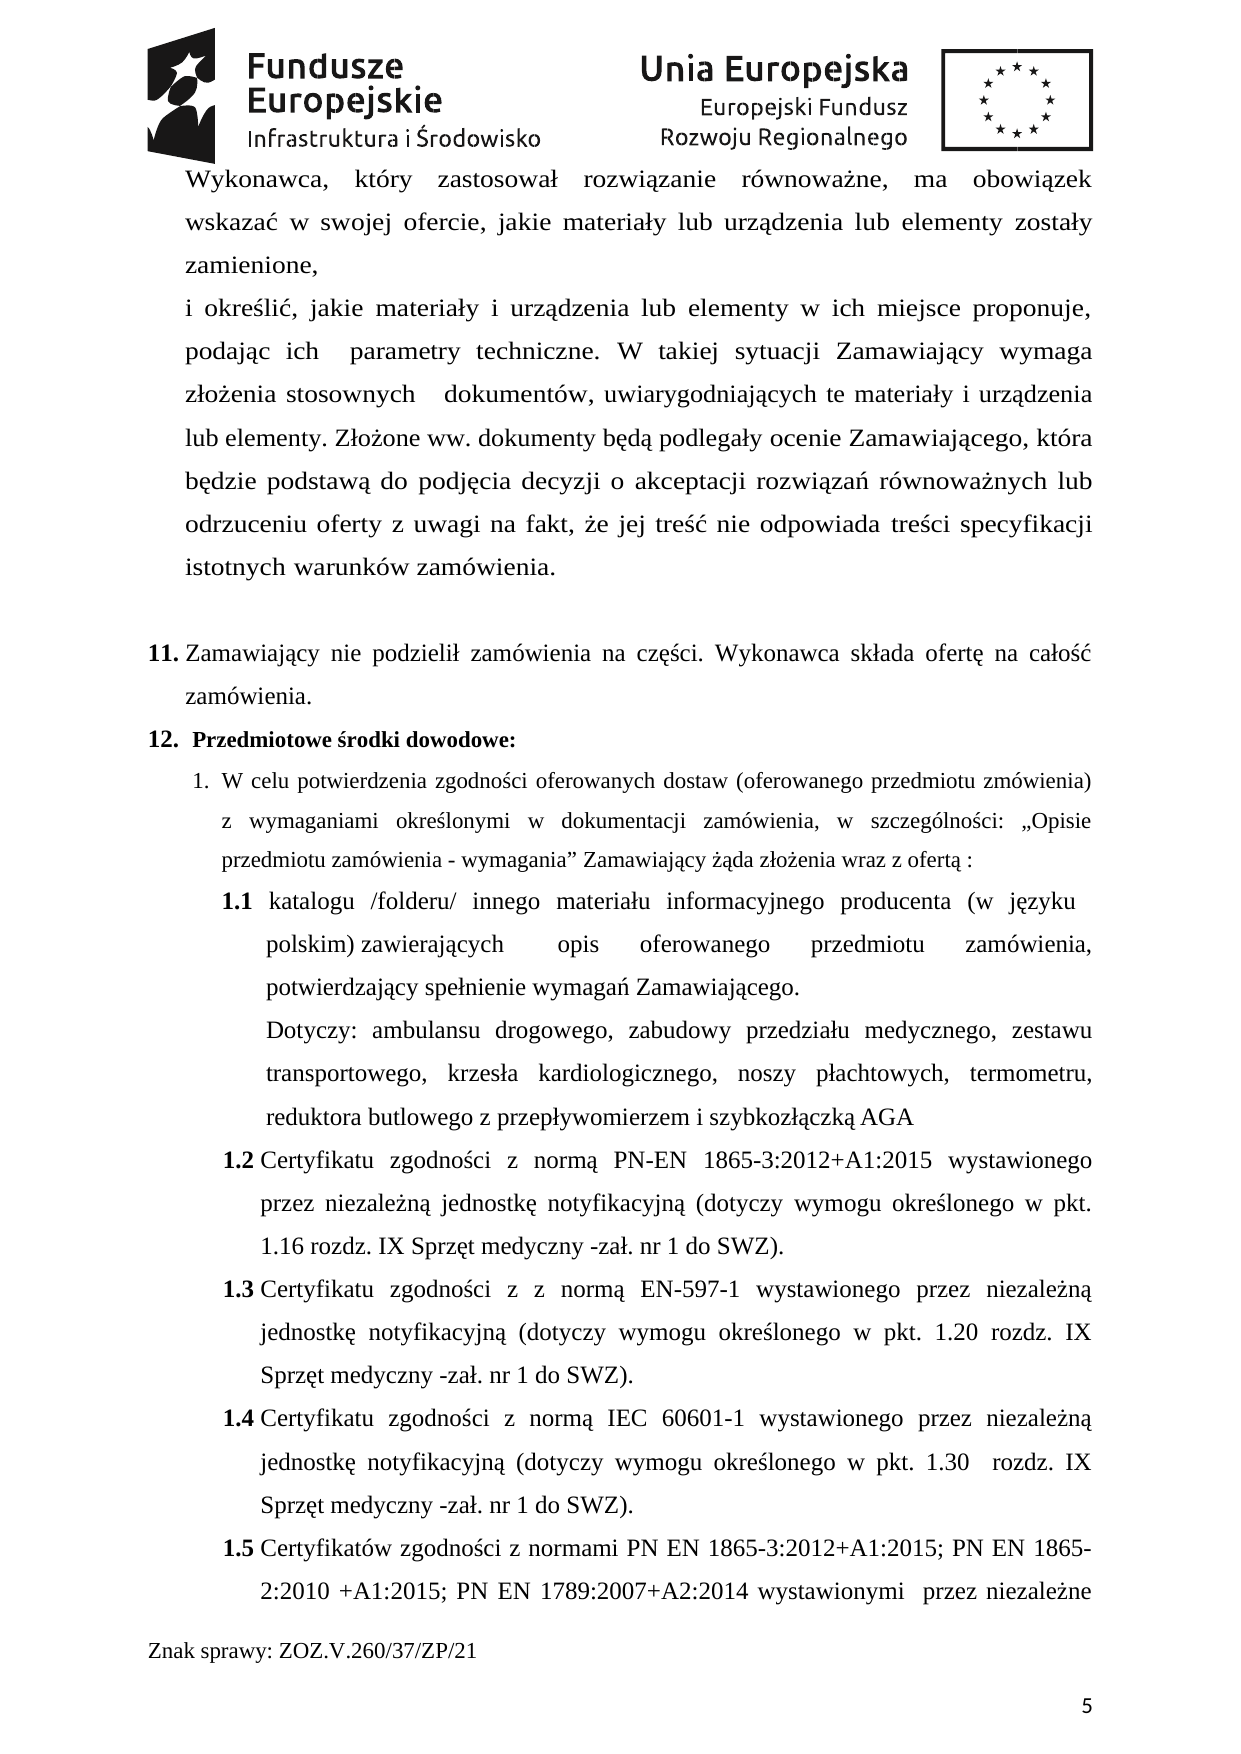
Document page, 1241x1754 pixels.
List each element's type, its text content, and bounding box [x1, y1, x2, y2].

list 1.1 katalogu /folderu/ innego materiału informacyjnego producenta (w języku polskim) zawierających opis oferowanego przedmiotu zamówienia, potwierdzający spełnienie wymagań Zamawiającego. [221, 886, 1093, 1001]
list Certyfikatu zgodności z normą IEC 60601-1 wystawionego przez niezależną jednostkę notyfikacyjną (dotyczy wymogu określonego w pkt. 1.30 rozdz. IX Sprzęt medyczny -zał. nr 1 do SWZ). [223, 1403, 1093, 1518]
list Certyfikatu zgodności z z normą EN-597-1 wystawionego przez niezależną jednostkę notyfikacyjną (dotyczy wymogu określonego w pkt. 1.20 rozdz. IX Sprzęt medyczny -zał. nr 1 do SWZ). [223, 1274, 1093, 1389]
list Zamawiający nie podzielił zamówienia na części. Wykonawca składa ofertę na całość zamówienia. [148, 638, 1093, 710]
list Certyfikatu zgodności z normą PN-EN 1865-3:2012+A1:2015 wystawionego przez niezależną jednostkę notyfikacyjną (dotyczy wymogu określonego w pkt. 1.16 rozdz. IX Sprzęt medyczny -zał. nr 1 do SWZ). [223, 1145, 1093, 1260]
text Wykonawca, który zastosował rozwiązanie równoważne, ma obowiązek wskazać w swojej ofercie, jakie materiały lub urządzenia lub elementy zostały zamienione, i określić, jakie materiały i urządzenia lub elementy w ich miejsce proponuje, podając ich parametry techniczne. W takiej sytuacji Zamawiający wymaga złożenia stosownych dokumentów, uwiarygodniających te materiały i urządzenia lub elementy. Złożone ww. dokumenty będą podlegały ocenie Zamawiającego, która będzie podstawą do podjęcia decyzji o akceptacji rozwiązań równoważnych lub odrzuceniu oferty z uwagi na fakt, że jej treść nie odpowiada treści specyfikacji istotnych warunków zamówienia. [185, 164, 1093, 581]
list Dotyczy: ambulansu drogowego, zabudowy przedziału medycznego, zestawu transportowego, krzesła kardiologicznego, noszy płachtowych, termometru, reduktora butlowego z przepływomierzem i szybkozłączką AGA [266, 1015, 1093, 1130]
list Przedmiotowe środki dowodowe: [148, 724, 1093, 753]
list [223, 1533, 1093, 1605]
list W celu potwierdzenia zgodności oferowanych dostaw (oferowanego przedmiotu zmówienia) z wymaganiami określonymi w dokumentacji zamówienia, w szczególności: „Opisie przedmiotu zamówienia - wymagania” Zamawiający żąda złożenia wraz z ofertą : [192, 768, 1093, 873]
